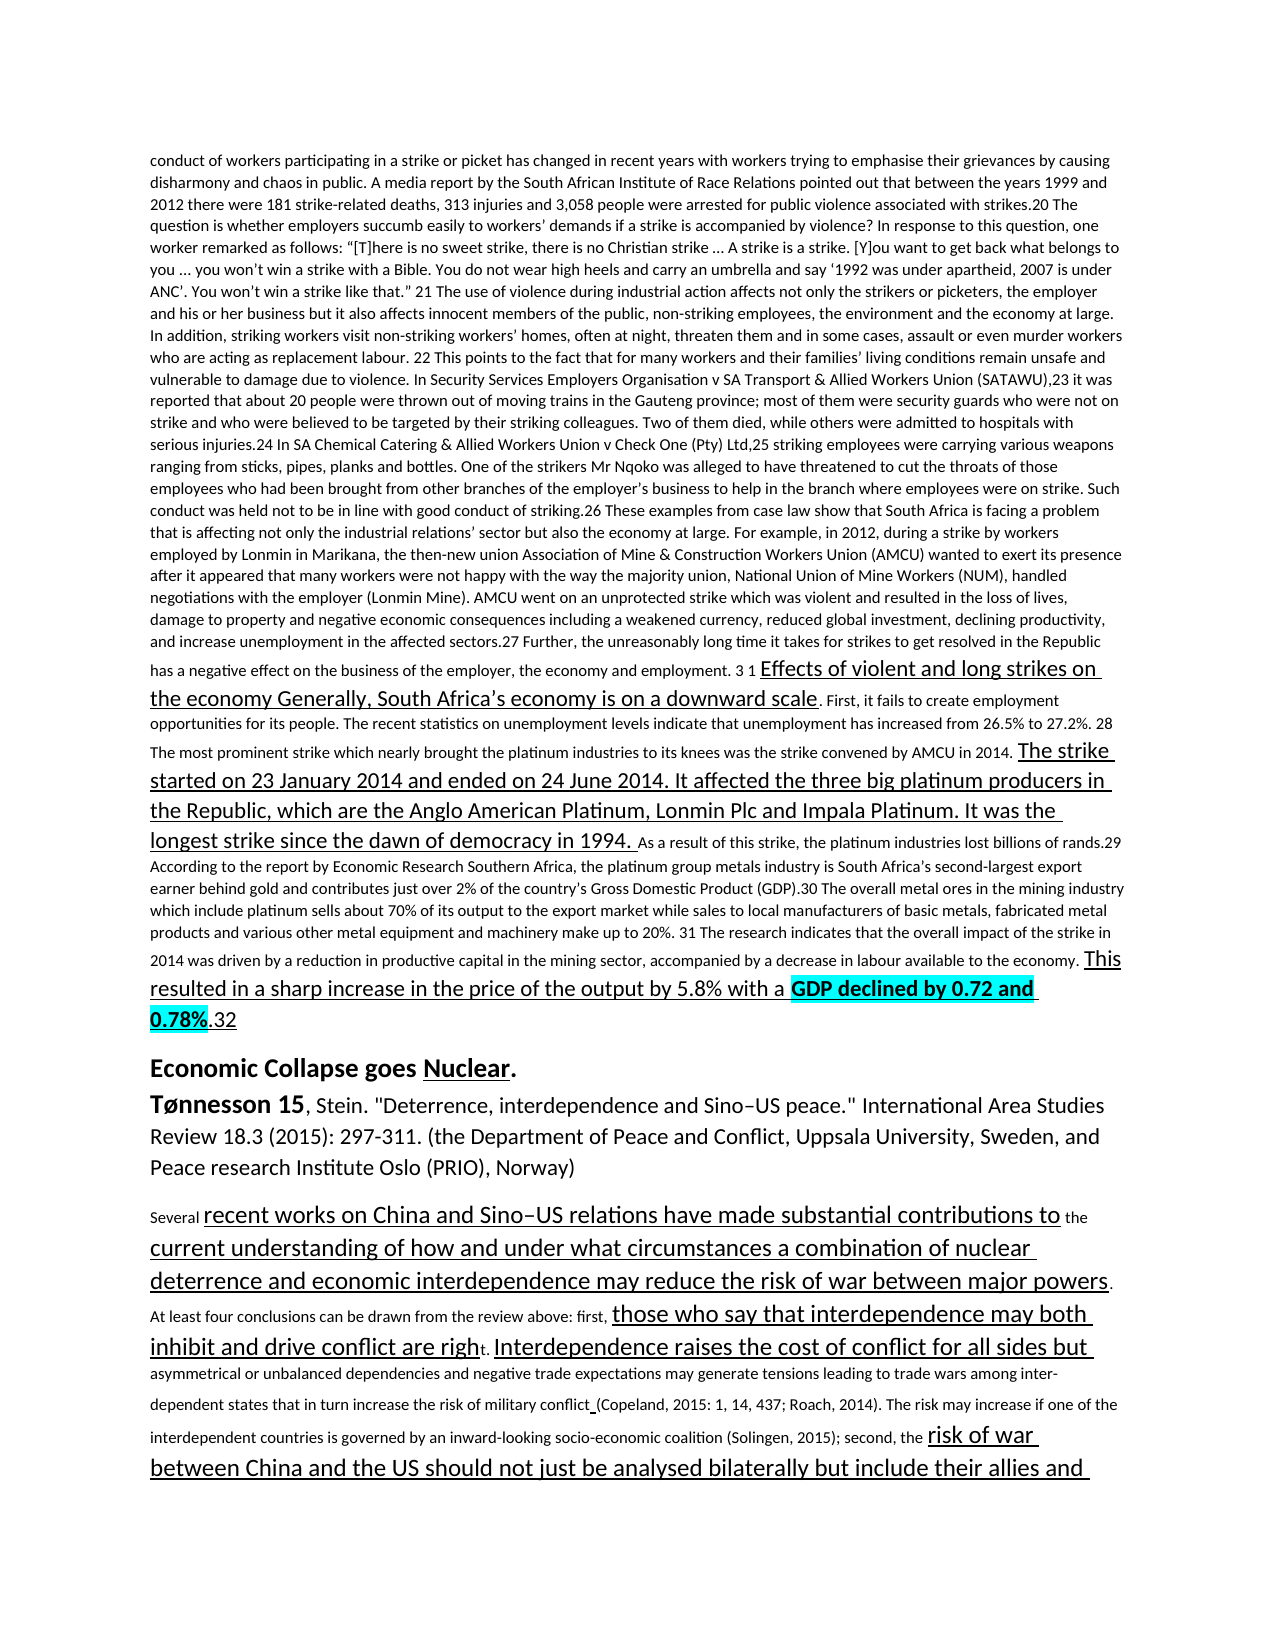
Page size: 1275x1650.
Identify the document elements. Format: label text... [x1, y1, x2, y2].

subtitle Economic Collapse goes Nuclear. [150, 1052, 1125, 1085]
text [150, 1199, 1125, 1482]
text Tønnesson 15, Stein. "Deterrence, interdependence and Sino–US peace." International Area Studies Review 18.3 (2015): 297-311. (the Department of Peace and Conflict, Uppsala University, Sweden, and Peace research Institute Oslo (PRIO), Norway) [150, 1087, 1125, 1181]
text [150, 150, 1125, 1033]
